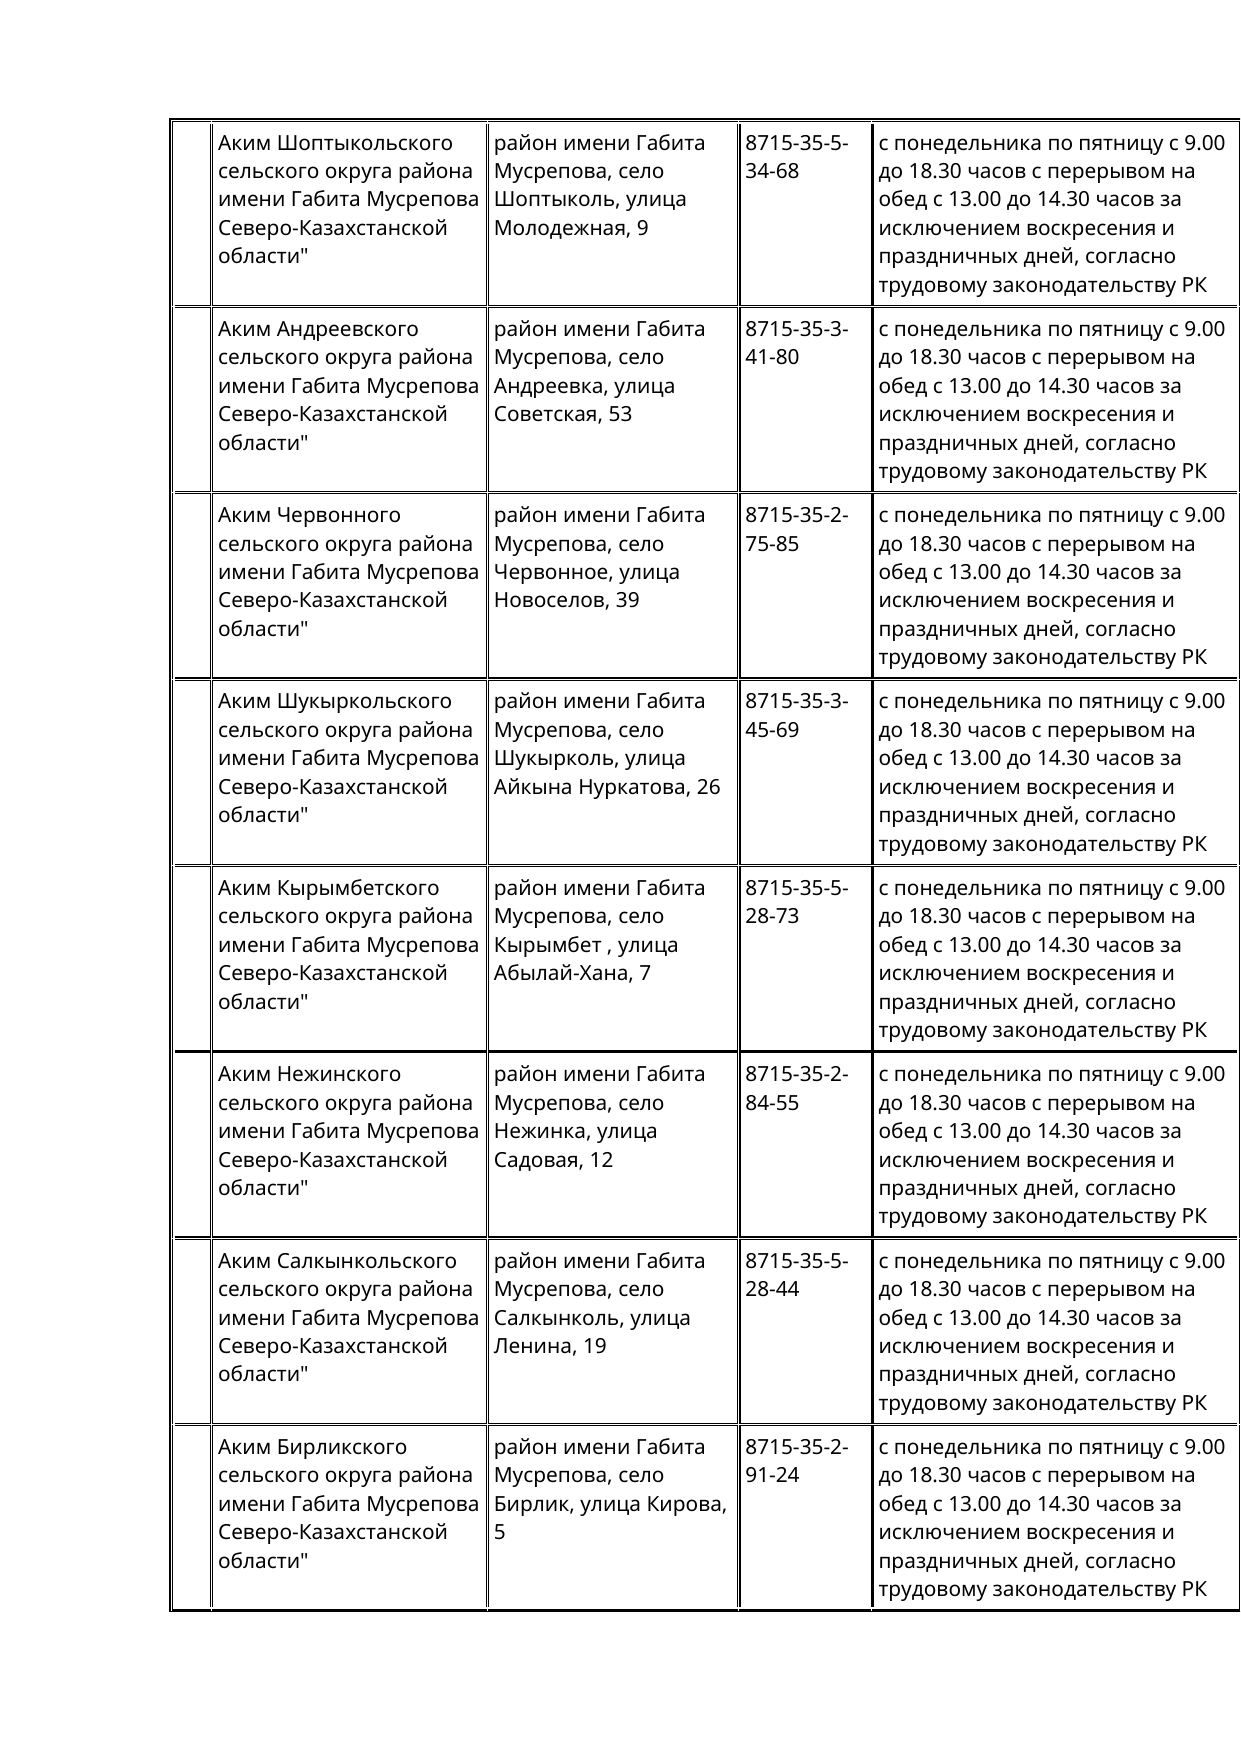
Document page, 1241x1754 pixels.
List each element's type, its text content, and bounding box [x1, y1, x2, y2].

table_cell район имени Габита Мусрепова, село Салкынколь, улица Ленина, 19 [489, 1240, 737, 1423]
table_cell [872, 1423, 1240, 1609]
table_cell Аким Шоптыкольского сельского округа района имени Габита Мусрепова Северо-Казахстанской области" [212, 122, 487, 304]
table_cell 8715-35-5-28-44 [741, 1240, 871, 1423]
table_cell [173, 305, 210, 491]
table_cell 8715-35-5-34-68 [739, 120, 872, 304]
table_cell [173, 864, 210, 1050]
table_cell Аким Кырымбетского сельского округа района имени Габита Мусрепова Северо-Казахстанской области" [213, 867, 486, 1050]
table_cell [171, 1423, 212, 1609]
table_cell [173, 122, 212, 304]
table_cell 8715-35-5-28-73 [741, 867, 871, 1050]
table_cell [872, 122, 1239, 304]
table_cell Аким Нежинского сельского округа района имени Габита Мусрепова Северо-Казахстанской области" [213, 1053, 486, 1236]
table_cell 8715-35-3-45-69 [741, 681, 871, 863]
table_cell район имени Габита Мусрепова, село Червонное, улица Новоселов, 39 [489, 494, 737, 677]
table_cell [173, 1050, 210, 1236]
table_cell Аким Бирликского сельского округа района имени Габита Мусрепова Северо-Казахстанской области" [212, 1426, 487, 1609]
table_cell Аким Шукыркольского сельского округа района имени Габита Мусрепова Северо-Казахстанской области" [213, 681, 486, 863]
table_cell 8715-35-2-84-55 [741, 1053, 871, 1236]
table_cell Аким Андреевского сельского округа района имени Габита Мусрепова Северо-Казахстанской области" [213, 308, 486, 491]
table_cell район имени Габита Мусрепова, село Бирлик, улица Кирова, 5 [488, 1423, 739, 1609]
table_cell 8715-35-2-75-85 [741, 494, 871, 677]
table_cell Аким Червонного сельского округа района имени Габита Мусрепова Северо-Казахстанской области" [213, 494, 486, 677]
table_cell район имени Габита Мусрепова, село Андреевка, улица Советская, 53 [489, 308, 737, 491]
table_cell 8715-35-3-41-80 [741, 308, 871, 491]
table_cell Аким Салкынкольского сельского округа района имени Габита Мусрепова Северо-Казахстанской области" [213, 1240, 486, 1423]
table_cell район имени Габита Мусрепова, село Шоптыколь, улица Молодежная, 9 [488, 120, 739, 304]
table_cell [173, 677, 210, 863]
table_cell [171, 491, 212, 677]
table_cell район имени Габита Мусрепова, село Шукырколь, улица Айкына Нуркатова, 26 [489, 681, 737, 863]
table_cell район имени Габита Мусрепова, село Нежинка, улица Садовая, 12 [489, 1053, 737, 1236]
table_cell 8715-35-2-91-24 [739, 1426, 872, 1609]
table_cell [173, 1236, 210, 1423]
table_cell район имени Габита Мусрепова, село Кырымбет , улица Абылай-Хана, 7 [489, 867, 737, 1050]
